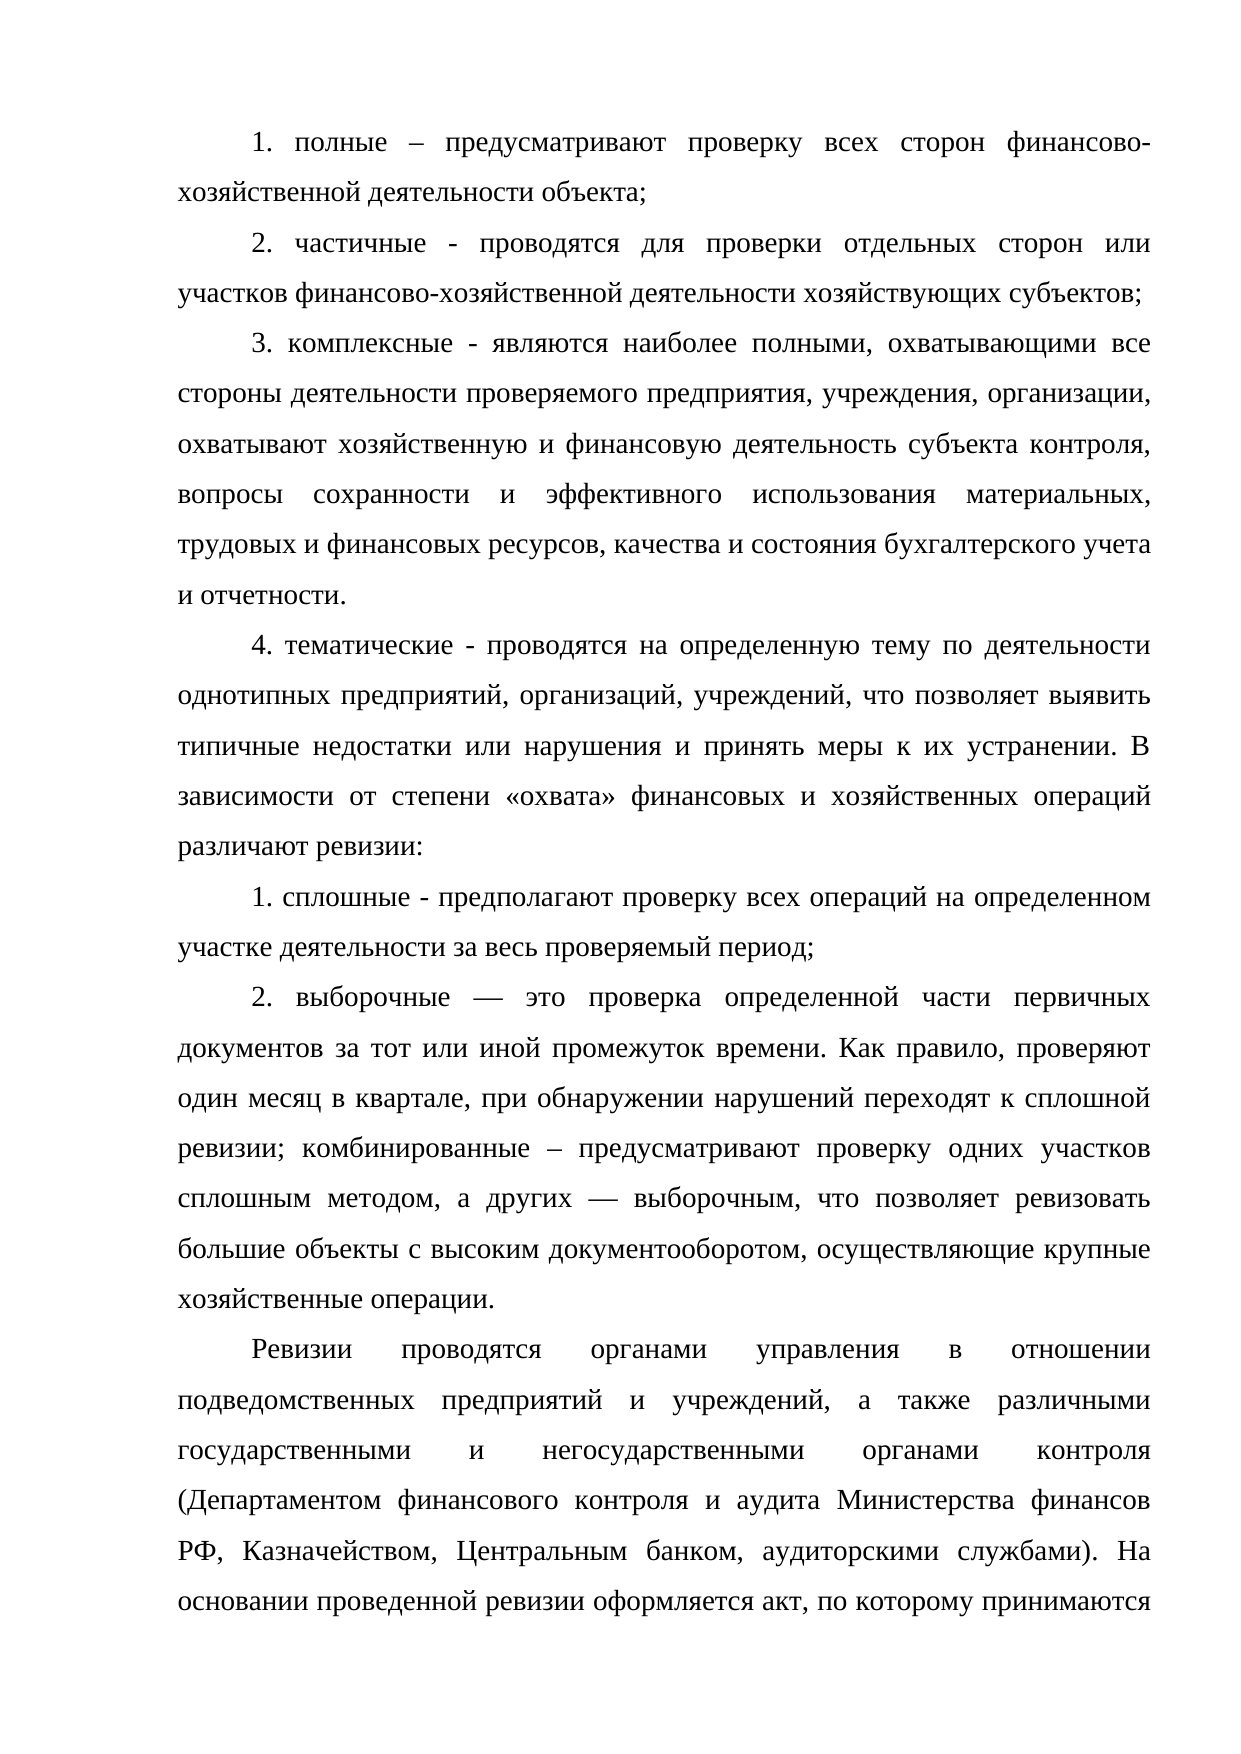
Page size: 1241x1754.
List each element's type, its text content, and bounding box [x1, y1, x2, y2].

text 2. частичные - проводятся для проверки отдельных сторон или участков финансово-хозяйственной деятельности хозяйствующих субъектов; [177, 225, 1152, 308]
text 1. полные – предусматривают проверку всех сторон финансово- хозяйственной деятельности объекта; [177, 124, 1152, 208]
text 1. сплошные - предполагают проверку всех операций на определенном участке деятельности за весь проверяемый период; [177, 879, 1152, 963]
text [177, 1332, 1152, 1617]
text 2. выборочные — это проверка определенной части первичных документов за тот или иной промежуток времени. Как правило, проверяют один месяц в квартале, при обнаружении нарушений переходят к сплошной ревизии; комбинированные – предусматривают проверку одних участков сплошным методом, а других — выборочным, что позволяет ревизовать большие объекты с высоким документооборотом, осуществляющие крупные хозяйственные операции. [177, 979, 1152, 1315]
text 3. комплексные - являются наиболее полными, охватывающими все стороны деятельности проверяемого предприятия, учреждения, организации, охватывают хозяйственную и финансовую деятельность субъекта контроля, вопросы сохранности и эффективного использования материальных, трудовых и финансовых ресурсов, качества и состояния бухгалтерского учета и отчетности. [177, 325, 1152, 610]
text 4. тематические - проводятся на определенную тему по деятельности однотипных предприятий, организаций, учреждений, что позволяет выявить типичные недостатки или нарушения и принять меры к их устранении. В зависимости от степени «охвата» финансовых и хозяйственных операций различают ревизии: [177, 627, 1152, 862]
